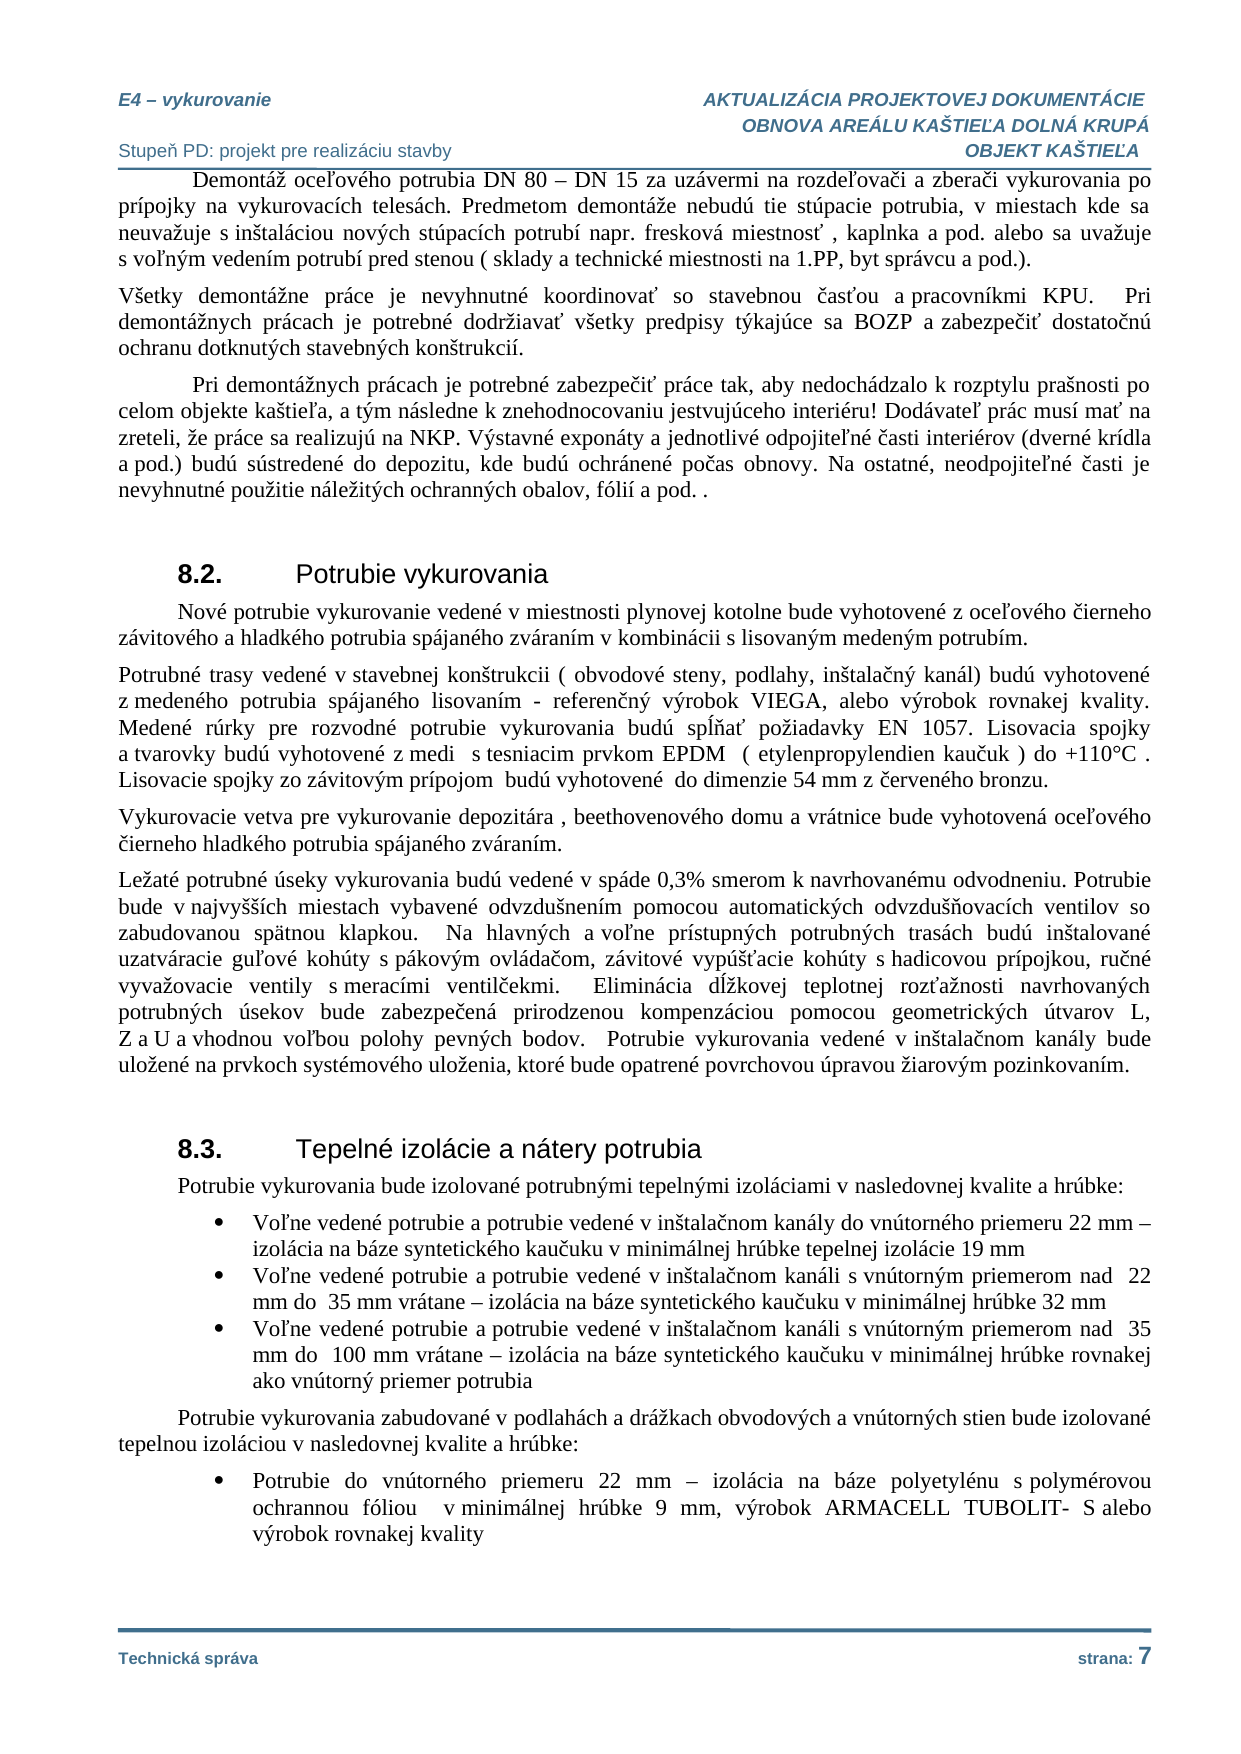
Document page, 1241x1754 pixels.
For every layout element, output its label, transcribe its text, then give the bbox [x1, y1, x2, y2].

list Voľne vedené potrubie a potrubie vedené v inštalačnom kanáli s vnútorným priemerom nad 22 mm do 35 mm vrátane – izolácia na báze syntetického kaučuku v minimálnej hrúbke 32 mm [215, 1262, 1152, 1314]
text Ležaté potrubné úseky vykurovania budú vedené v spáde 0,3% smerom k navrhovanému odvodneniu. Potrubie bude v najvyšších miestach vybavené odvzdušnením pomocou automatických odvzdušňovacích ventilov so zabudovanou spätnou klapkou. Na hlavných a voľne prístupných potrubných trasách budú inštalované uzatváracie guľové kohúty s pákovým ovládačom, závitové vypúšťacie kohúty s hadicovou prípojkou, ručné vyvažovacie ventily s meracími ventilčekmi. Eliminácia dĺžkovej teplotnej rozťažnosti navrhovaných potrubných úsekov bude zabezpečená prirodzenou kompenzáciou pomocou geometrických útvarov L, Z a U a vhodnou voľbou polohy pevných bodov. Potrubie vykurovania vedené v inštalačnom kanály bude uložené na prvkoch systémového uloženia, ktoré bude opatrené povrchovou úpravou žiarovým pozinkovaním. [118, 866, 1152, 1077]
list Voľne vedené potrubie a potrubie vedené v inštalačnom kanály do vnútorného priemeru 22 mm – izolácia na báze syntetického kaučuku v minimálnej hrúbke tepelnej izolácie 19 mm [215, 1209, 1152, 1262]
text Všetky demontážne práce je nevyhnutné koordinovať so stavebnou časťou a pracovníkmi KPU. Pri demontážnych prácach je potrebné dodržiavať všetky predpisy týkajúce sa BOZP a zabezpečiť dostatočnú ochranu dotknutých stavebných konštrukcií. [118, 282, 1152, 361]
subtitle Tepelné izolácie a nátery potrubia [177, 1133, 1092, 1164]
list Potrubie do vnútorného priemeru 22 mm – izolácia na báze polyetylénu s polymérovou ochrannou fóliou v minimálnej hrúbke 9 mm, výrobok ARMACELL TUBOLIT- S alebo výrobok rovnakej kvality [215, 1467, 1152, 1546]
list Voľne vedené potrubie a potrubie vedené v inštalačnom kanáli s vnútorným priemerom nad 35 mm do 100 mm vrátane – izolácia na báze syntetického kaučuku v minimálnej hrúbke rovnakej ako vnútorný priemer potrubia [215, 1314, 1152, 1394]
text Pri demontážnych prácach je potrebné zabezpečiť práce tak, aby nedochádzalo k rozptylu prašnosti po celom objekte kaštieľa, a tým následne k znehodnocovaniu jestvujúceho interiéru! Dodávateľ prác musí mať na zreteli, že práce sa realizujú na NKP. Výstavné exponáty a jednotlivé odpojiteľné časti interiérov (dverné krídla a pod.) budú sústredené do depozitu, kde budú ochránené počas obnovy. Na ostatné, neodpojiteľné časti je nevyhnutné použitie náležitých ochranných obalov, fólií a pod. . [118, 371, 1152, 503]
text Demontáž oceľového potrubia DN 80 – DN 15 za uzávermi na rozdeľovači a zberači vykurovania po prípojky na vykurovacích telesách. Predmetom demontáže nebudú tie stúpacie potrubia, v miestach kde sa neuvažuje s inštaláciou nových stúpacích potrubí napr. fresková miestnosť , kaplnka a pod. alebo sa uvažuje s voľným vedením potrubí pred stenou ( sklady a technické miestnosti na 1.PP, byt správcu a pod.). [118, 166, 1152, 271]
text Potrubie vykurovania bude izolované potrubnými tepelnými izoláciami v nasledovnej kvalite a hrúbke: [118, 1172, 1152, 1199]
text Vykurovacie vetva pre vykurovanie depozitára , beethovenového domu a vrátnice bude vyhotovená oceľového čierneho hladkého potrubia spájaného zváraním. [118, 803, 1152, 856]
text Nové potrubie vykurovanie vedené v miestnosti plynovej kotolne bude vyhotovené z oceľového čierneho závitového a hladkého potrubia spájaného zváraním v kombinácii s lisovaným medeným potrubím. [118, 598, 1152, 651]
subtitle Potrubie vykurovania [177, 558, 1092, 590]
text Potrubie vykurovania zabudované v podlahách a drážkach obvodových a vnútorných stien bude izolované tepelnou izoláciou v nasledovnej kvalite a hrúbke: [118, 1404, 1152, 1457]
text Potrubné trasy vedené v stavebnej konštrukcii ( obvodové steny, podlahy, inštalačný kanál) budú vyhotovené z medeného potrubia spájaného lisovaním - referenčný výrobok VIEGA, alebo výrobok rovnakej kvality. Medené rúrky pre rozvodné potrubie vykurovania budú spĺňať požiadavky EN 1057. Lisovacia spojky a tvarovky budú vyhotovené z medi s tesniacim prvkom EPDM ( etylenpropylendien kaučuk ) do +110°C . Lisovacie spojky zo závitovým prípojom budú vyhotovené do dimenzie 54 mm z červeného bronzu. [118, 661, 1152, 793]
